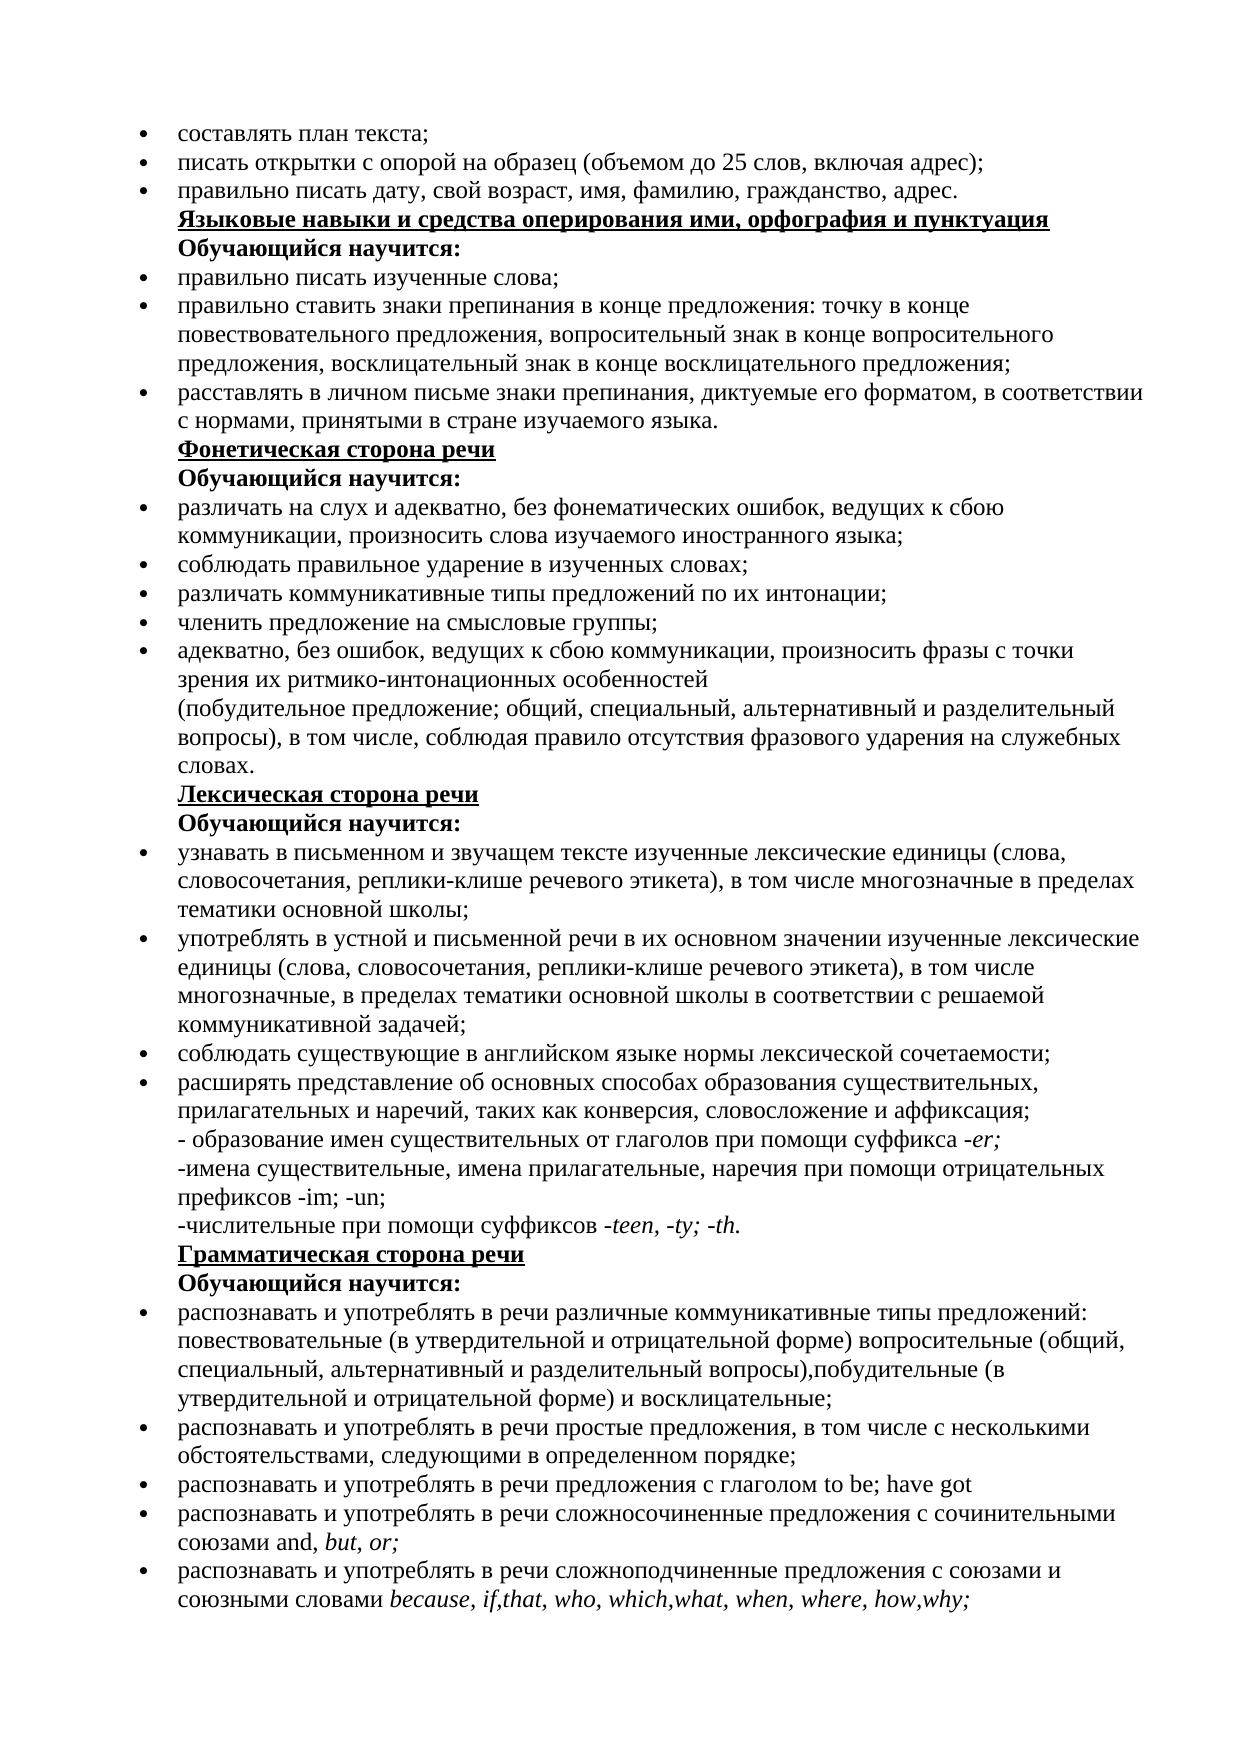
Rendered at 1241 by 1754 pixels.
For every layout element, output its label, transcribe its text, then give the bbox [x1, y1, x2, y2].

text - образование имен существительных от глаголов при помощи суффикса -er; [177, 1124, 1152, 1153]
list правильно писать изученные слова; [140, 262, 1152, 291]
text Лексическая сторона речи [177, 779, 1152, 808]
text -числительные при помощи суффиксов -teen, -ty; -th. [177, 1211, 1152, 1239]
text Грамматическая сторона речи [177, 1239, 1152, 1268]
list распознавать и употреблять в речи предложения с глаголом to be; have got [140, 1469, 1152, 1498]
list распознавать и употреблять в речи простые предложения, в том числе с несколькими обстоятельствами, следующими в определенном порядке; [140, 1412, 1152, 1469]
list правильно писать дату, свой возраст, имя, фамилию, гражданство, адрес. [140, 176, 1152, 204]
list различать на слух и адекватно, без фонематических ошибок, ведущих к сбою коммуникации, произносить слова изучаемого иностранного языка; [140, 492, 1152, 549]
list правильно ставить знаки препинания в конце предложения: точку в конце повествовательного предложения, вопросительный знак в конце вопросительного предложения, восклицательный знак в конце восклицательного предложения; [140, 291, 1152, 377]
text Обучающийся научится: [177, 233, 1152, 262]
text Фонетическая сторона речи [177, 434, 1152, 463]
text (побудительное предложение; общий, специальный, альтернативный и разделительный вопросы), в том числе, соблюдая правило отсутствия фразового ударения на служебных словах. [177, 693, 1152, 779]
list адекватно, без ошибок, ведущих к сбою коммуникации, произносить фразы с точки зрения их ритмико-интонационных особенностей [140, 636, 1152, 693]
list распознавать и употреблять в речи различные коммуникативные типы предложений: повествовательные (в утвердительной и отрицательной форме) вопросительные (общий, специальный, альтернативный и разделительный вопросы),побудительные (в утвердительной и отрицательной форме) и восклицательные; [140, 1297, 1152, 1412]
text Обучающийся научится: [177, 463, 1152, 492]
list соблюдать существующие в английском языке нормы лексической сочетаемости; [140, 1038, 1152, 1067]
list расширять представление об основных способах образования существительных, прилагательных и наречий, таких как конверсия, словосложение и аффиксация; [140, 1067, 1152, 1124]
list членить предложение на смысловые группы; [140, 607, 1152, 636]
list распознавать и употреблять в речи сложноподчиненные предложения с союзами и союзными словами because, if,that, who, which,what, when, where, how,why; [140, 1556, 1152, 1613]
text Языковые навыки и средства оперирования ими, орфография и пунктуация [177, 204, 1152, 233]
text Обучающийся научится: [177, 1268, 1152, 1297]
list различать коммуникативные типы предложений по их интонации; [140, 578, 1152, 607]
list употреблять в устной и письменной речи в их основном значении изученные лексические единицы (слова, словосочетания, реплики-клише речевого этикета), в том числе многозначные, в пределах тематики основной школы в соответствии с решаемой коммуникативной задачей; [140, 923, 1152, 1038]
text Обучающийся научится: [177, 808, 1152, 837]
text -имена существительные, имена прилагательные, наречия при помощи отрицательных префиксов -im; -un; [177, 1153, 1152, 1211]
list распознавать и употреблять в речи сложносочиненные предложения с сочинительными союзами and, but, or; [140, 1498, 1152, 1556]
list расставлять в личном письме знаки препинания, диктуемые его форматом, в соответствии с нормами, принятыми в стране изучаемого языка. [140, 377, 1152, 434]
list писать открытки с опорой на образец (объемом до 25 слов, включая адрес); [140, 147, 1152, 176]
list составлять план текста; [140, 118, 1152, 147]
list соблюдать правильное ударение в изученных словах; [140, 549, 1152, 578]
list узнавать в письменном и звучащем тексте изученные лексические единицы (слова, словосочетания, реплики-клише речевого этикета), в том числе многозначные в пределах тематики основной школы; [140, 837, 1152, 923]
